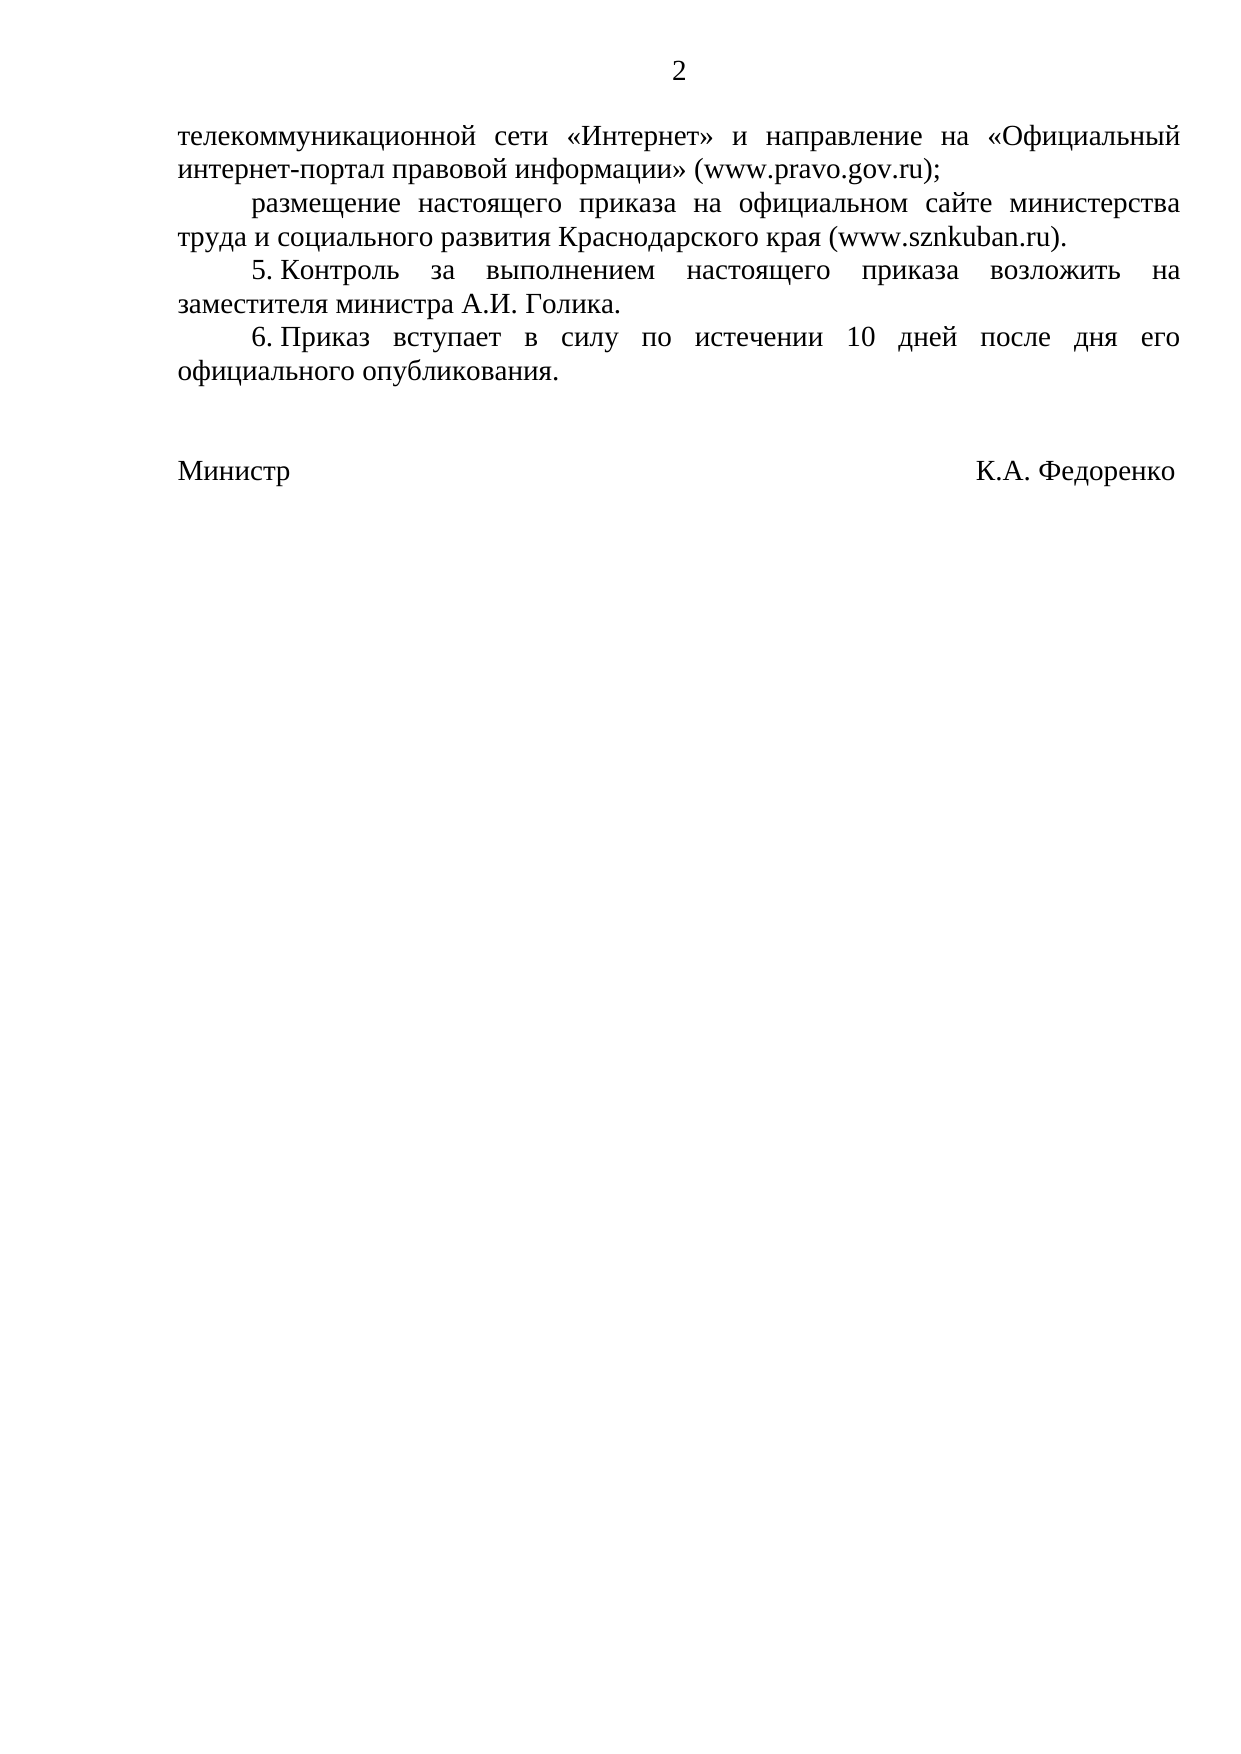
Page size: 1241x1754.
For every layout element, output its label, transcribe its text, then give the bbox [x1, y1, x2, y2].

text 5. Контроль за выполнением настоящего приказа возложить на заместителя министра А.И. Голика. [177, 252, 1181, 319]
text размещение настоящего приказа на официальном сайте министерства труда и социального развития Краснодарского края (www.sznkuban.ru). [177, 185, 1181, 252]
text 6. Приказ вступает в силу по истечении 10 дней после дня его официального опубликования. [177, 319, 1181, 386]
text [177, 118, 1181, 185]
text Министр К.А. Федоренко [177, 453, 1181, 487]
